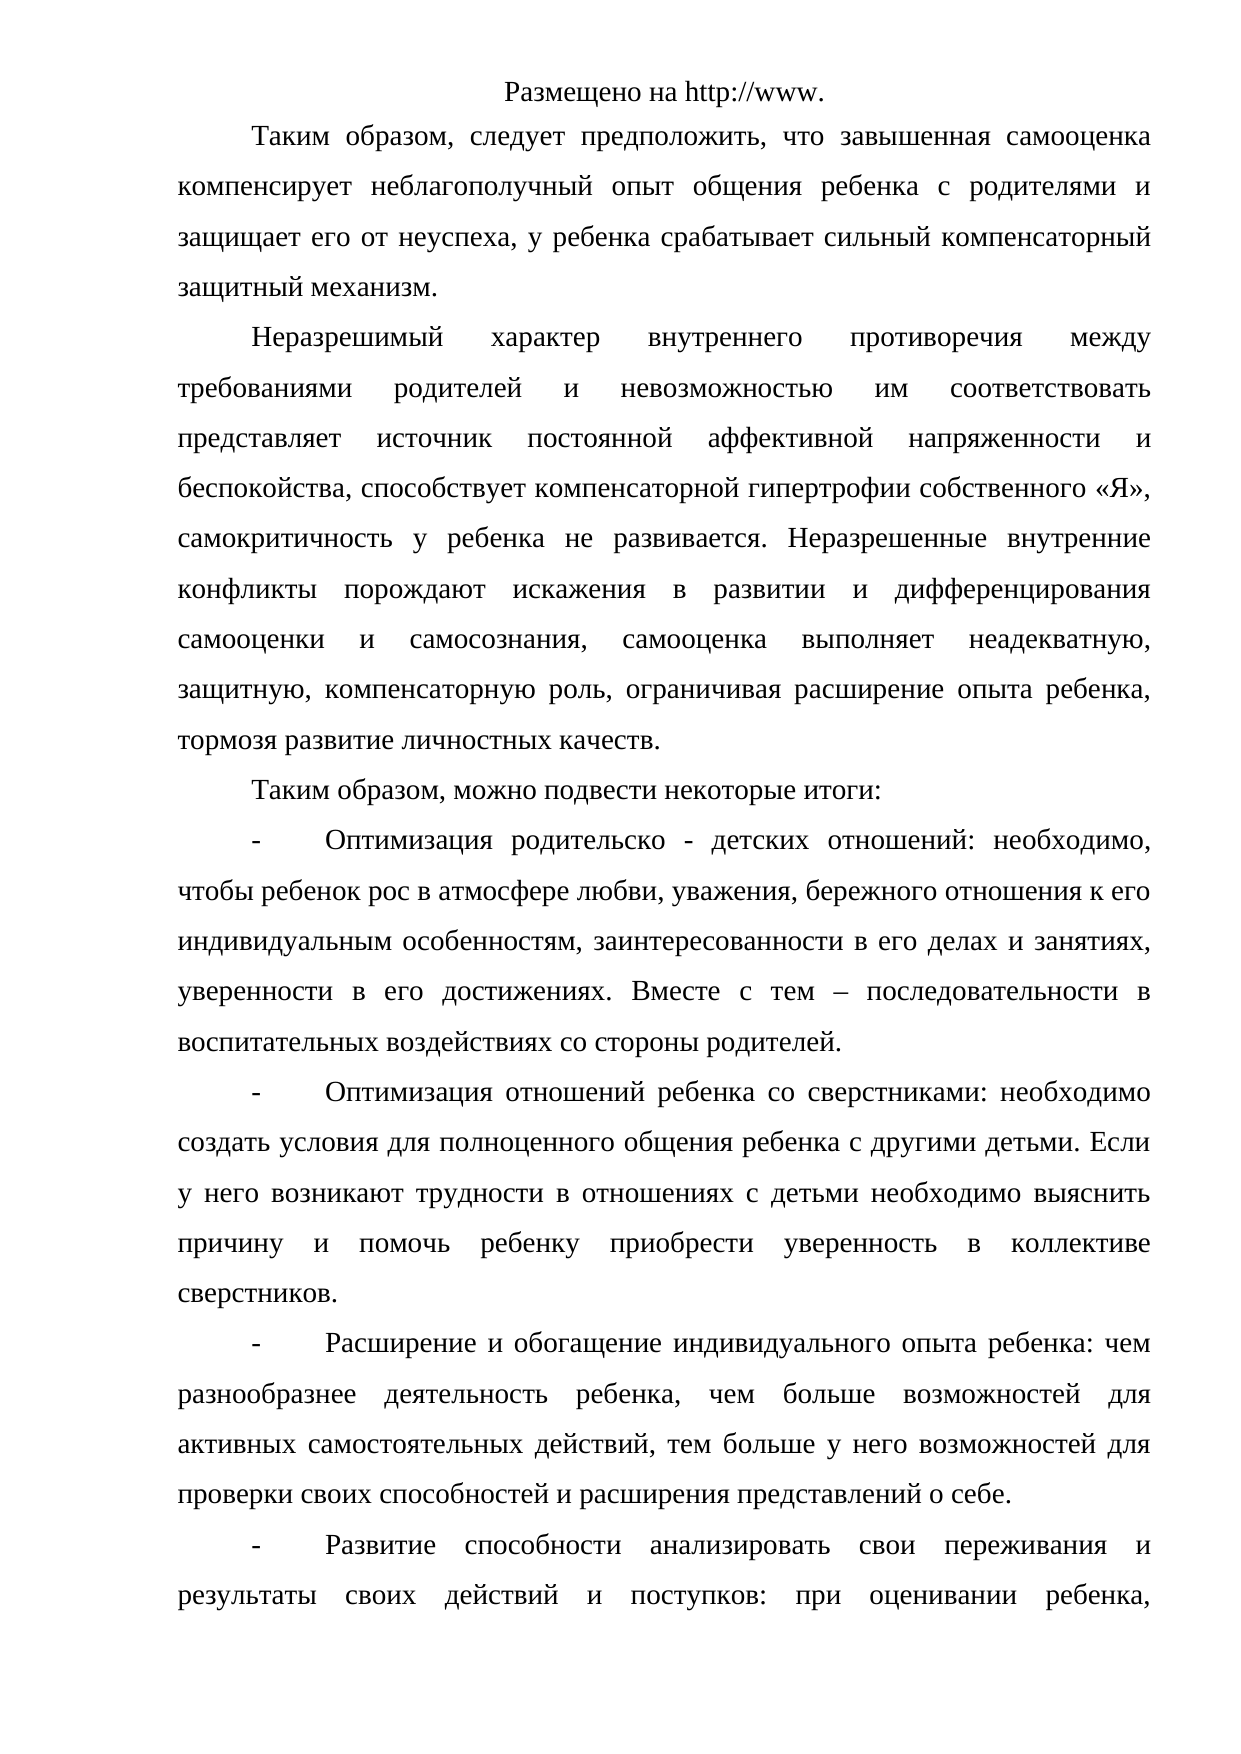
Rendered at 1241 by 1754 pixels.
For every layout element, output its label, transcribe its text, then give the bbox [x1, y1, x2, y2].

list Расширение и обогащение индивидуального опыта ребенка: чем разнообразнее деятельность ребенка, чем больше возможностей для активных самостоятельных действий, тем больше у него возможностей для проверки своих способностей и расширения представлений о себе. [177, 1326, 1152, 1510]
list Оптимизация родительско - детских отношений: необходимо, чтобы ребенок рос в атмосфере любви, уважения, бережного отношения к его индивидуальным особенностям, заинтересованности в его делах и занятиях, уверенности в его достижениях. Вместе с тем – последовательности в воспитательных воздействиях со стороны родителей. [177, 822, 1152, 1057]
text Неразрешимый характер внутреннего противоречия между требованиями родителей и невозможностью им соответствовать представляет источник постоянной аффективной напряженности и беспокойства, способствует компенсаторной гипертрофии собственного «Я», самокритичность у ребенка не развивается. Неразрешенные внутренние конфликты порождают искажения в развитии и дифференцирования самооценки и самосознания, самооценка выполняет неадекватную, защитную, компенсаторную роль, ограничивая расширение опыта ребенка, тормозя развитие личностных качеств. [177, 319, 1152, 755]
text Таким образом, следует предположить, что завышенная самооценка компенсирует неблагополучный опыт общения ребенка с родителями и защищает его от неуспеха, у ребенка срабатывает сильный компенсаторный защитный механизм. [177, 118, 1152, 303]
text Таким образом, можно подвести некоторые итоги: [177, 772, 1152, 806]
list Оптимизация отношений ребенка со сверстниками: необходимо создать условия для полноценного общения ребенка с другими детьми. Если у него возникают трудности в отношениях с детьми необходимо выяснить причину и помочь ребенку приобрести уверенность в коллективе сверстников. [177, 1074, 1152, 1309]
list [177, 1527, 1152, 1611]
